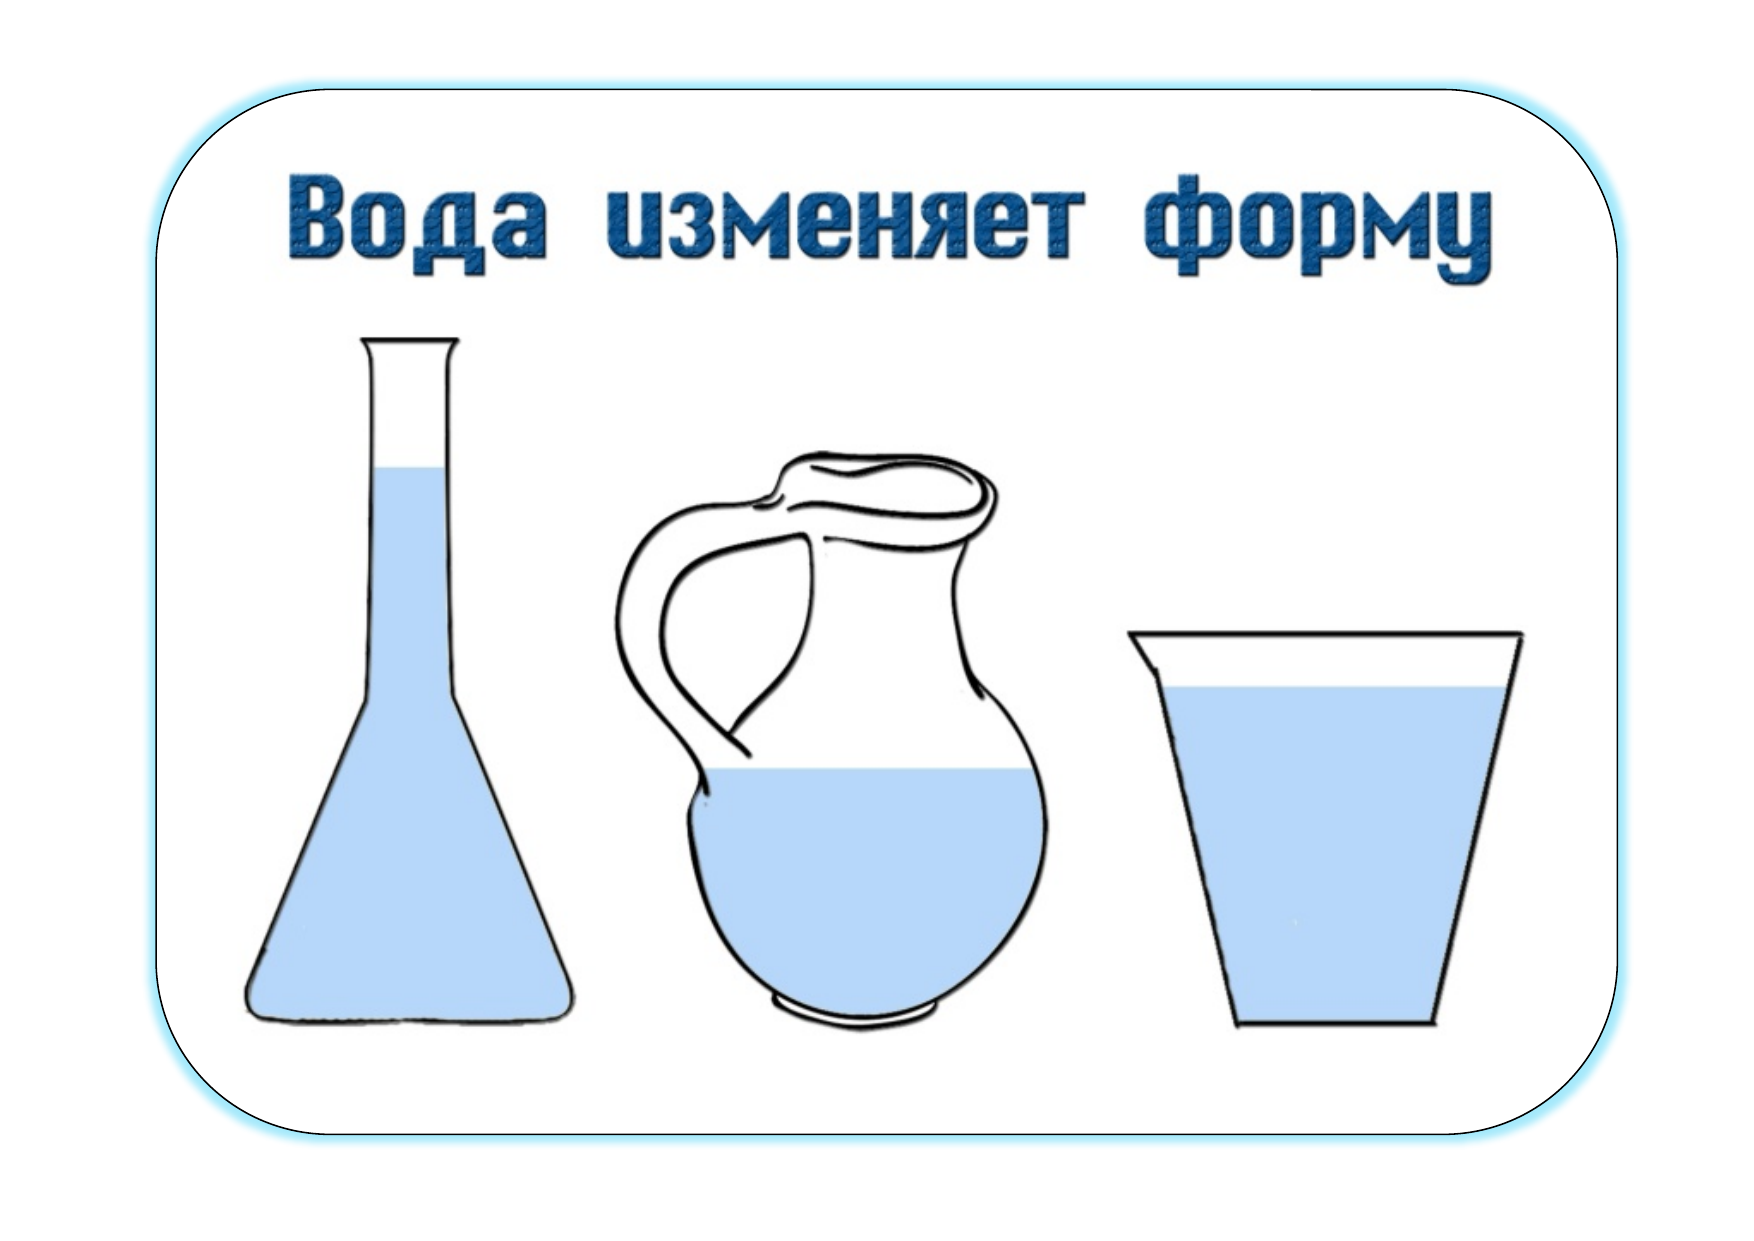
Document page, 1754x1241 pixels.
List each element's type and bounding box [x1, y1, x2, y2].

picture [157, 91, 1616, 1133]
